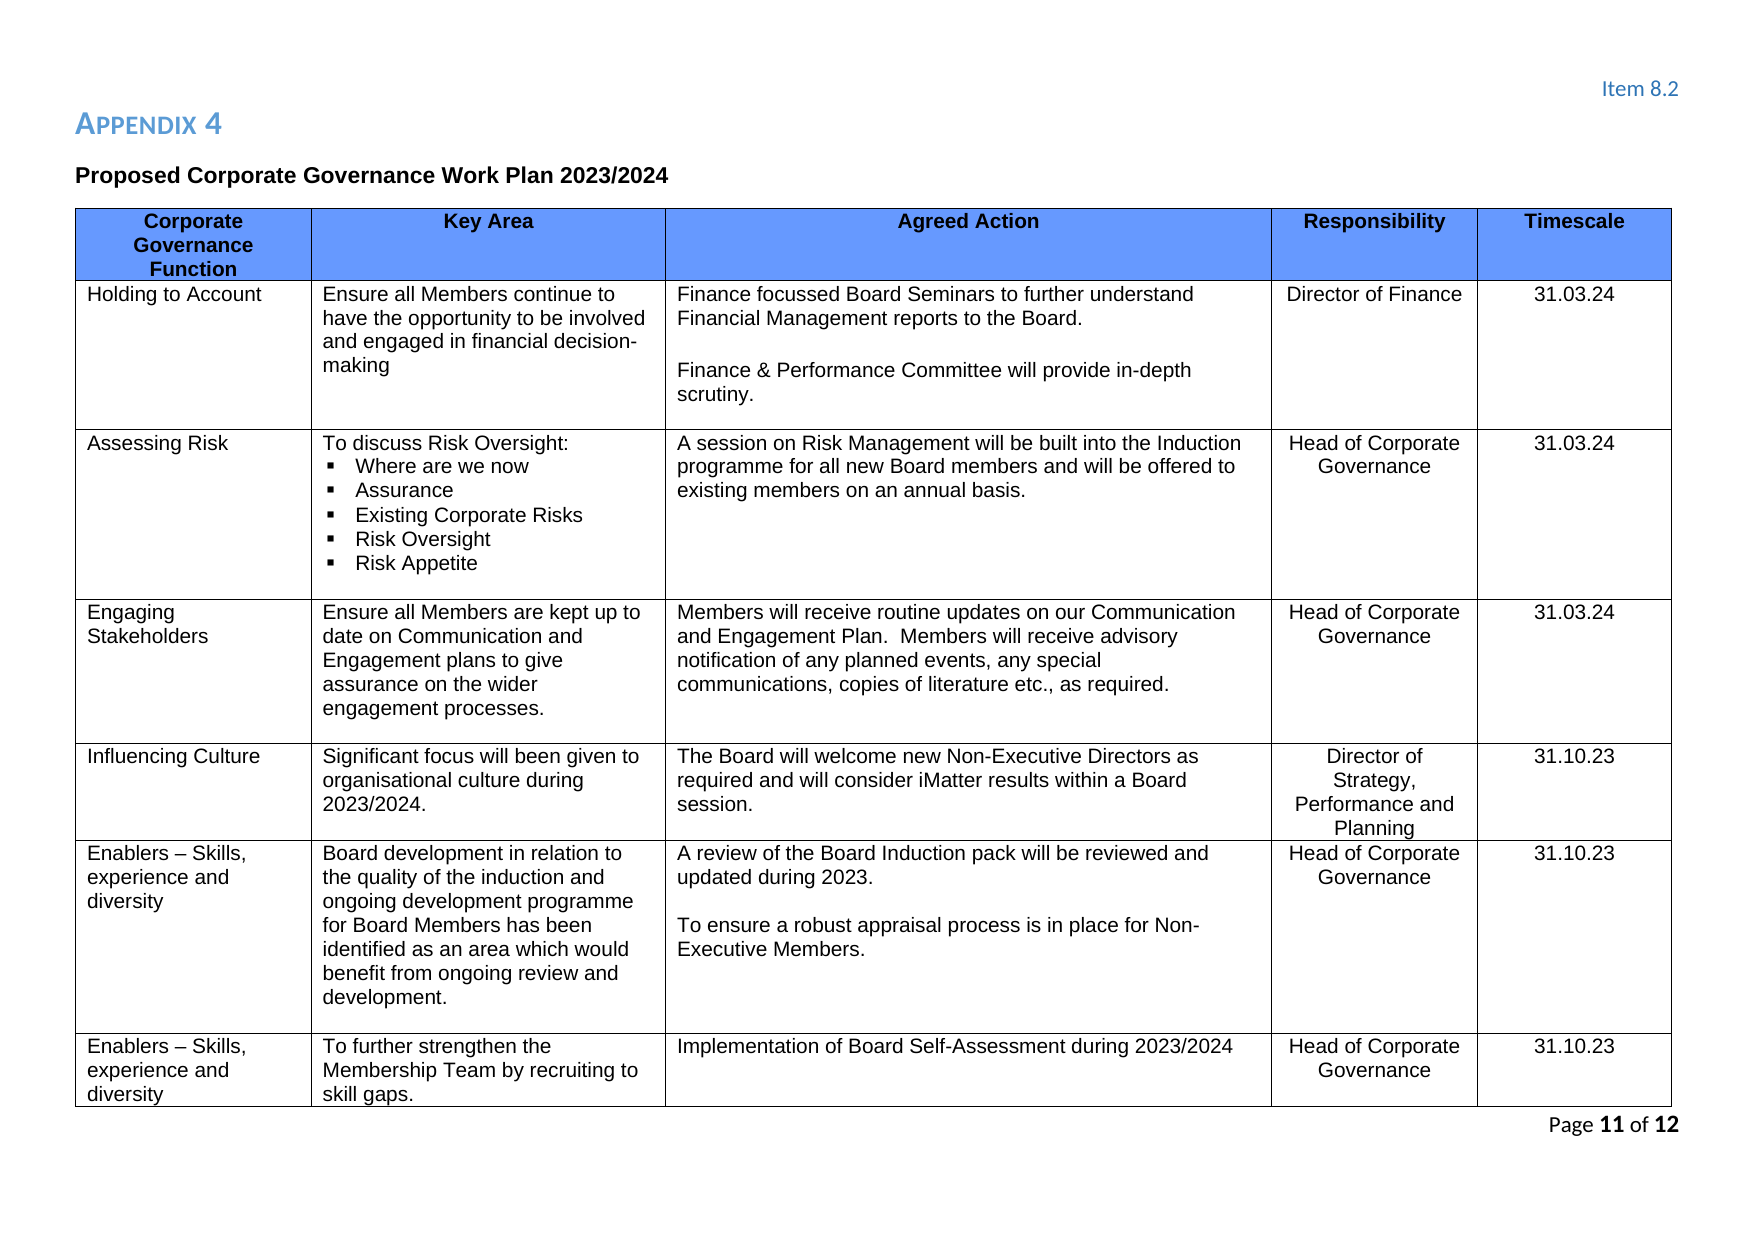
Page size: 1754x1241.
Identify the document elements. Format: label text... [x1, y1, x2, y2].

table_cell Members will receive routine updates on our Communication and Engagement Plan. Members will receive advisory notification of any planned events, any special communications, copies of literature etc., as required. [666, 600, 1271, 743]
table_cell Director of Finance [1272, 281, 1477, 429]
table_header Responsibility [1272, 209, 1477, 280]
table_header Agreed Action [666, 209, 1271, 280]
table_cell Holding to Account [76, 281, 311, 429]
table_header Timescale [1478, 209, 1671, 280]
table_cell 31.10.23 [1478, 841, 1671, 1033]
table_cell A review of the Board Induction pack will be reviewed and updated during 2023. To ensure a robust appraisal process is in place for Non-Executive Members. [666, 841, 1271, 1033]
table_cell Finance focussed Board Seminars to further understand Financial Management reports to the Board. Finance & Performance Committee will provide in-depth scrutiny. [666, 281, 1271, 429]
table_cell Significant focus will been given to organisational culture during 2023/2024. [312, 744, 665, 840]
table_cell Ensure all Members continue to have the opportunity to be involved and engaged in financial decision-making [312, 281, 665, 429]
table_cell 31.03.24 [1478, 430, 1671, 598]
table_cell Ensure all Members are kept up to date on Communication and Engagement plans to give assurance on the wider engagement processes. [312, 600, 665, 743]
table_cell To discuss Risk Oversight: Where are we now Assurance Existing Corporate Risks Risk Oversight Risk Appetite [312, 430, 665, 598]
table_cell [666, 1034, 1271, 1106]
table_cell A session on Risk Management will be built into the Induction programme for all new Board members and will be offered to existing members on an annual basis. [666, 430, 1271, 598]
table_cell Head of Corporate Governance [1272, 600, 1477, 743]
table_cell 31.10.23 [1478, 744, 1671, 840]
table_cell 31.03.24 [1478, 281, 1671, 429]
table_cell Engaging Stakeholders [76, 600, 311, 743]
table_header Key Area [312, 209, 665, 280]
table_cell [76, 1034, 311, 1106]
table_cell Enablers – Skills, experience and diversity [76, 841, 311, 1033]
table_cell 31.03.24 [1478, 600, 1671, 743]
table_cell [312, 1034, 665, 1106]
table_cell Assessing Risk [76, 430, 311, 598]
table_cell Head of Corporate Governance [1272, 841, 1477, 1033]
text Proposed Corporate Governance Work Plan 2023/2024 [75, 162, 1679, 189]
table_cell 31.10.23 [1478, 1034, 1671, 1106]
table_header Corporate Governance Function [76, 209, 311, 280]
table_cell Head of Corporate Governance [1272, 430, 1477, 598]
table_cell Influencing Culture [76, 744, 311, 840]
table_cell The Board will welcome new Non-Executive Directors as required and will consider iMatter results within a Board session. [666, 744, 1271, 840]
text Appendix 4 [75, 102, 1679, 142]
table_cell Head of Corporate Governance [1272, 1034, 1477, 1106]
table_cell Board development in relation to the quality of the induction and ongoing development programme for Board Members has been identified as an area which would benefit from ongoing review and development. [312, 841, 665, 1033]
table_cell Director of Strategy, Performance and Planning [1272, 744, 1477, 840]
